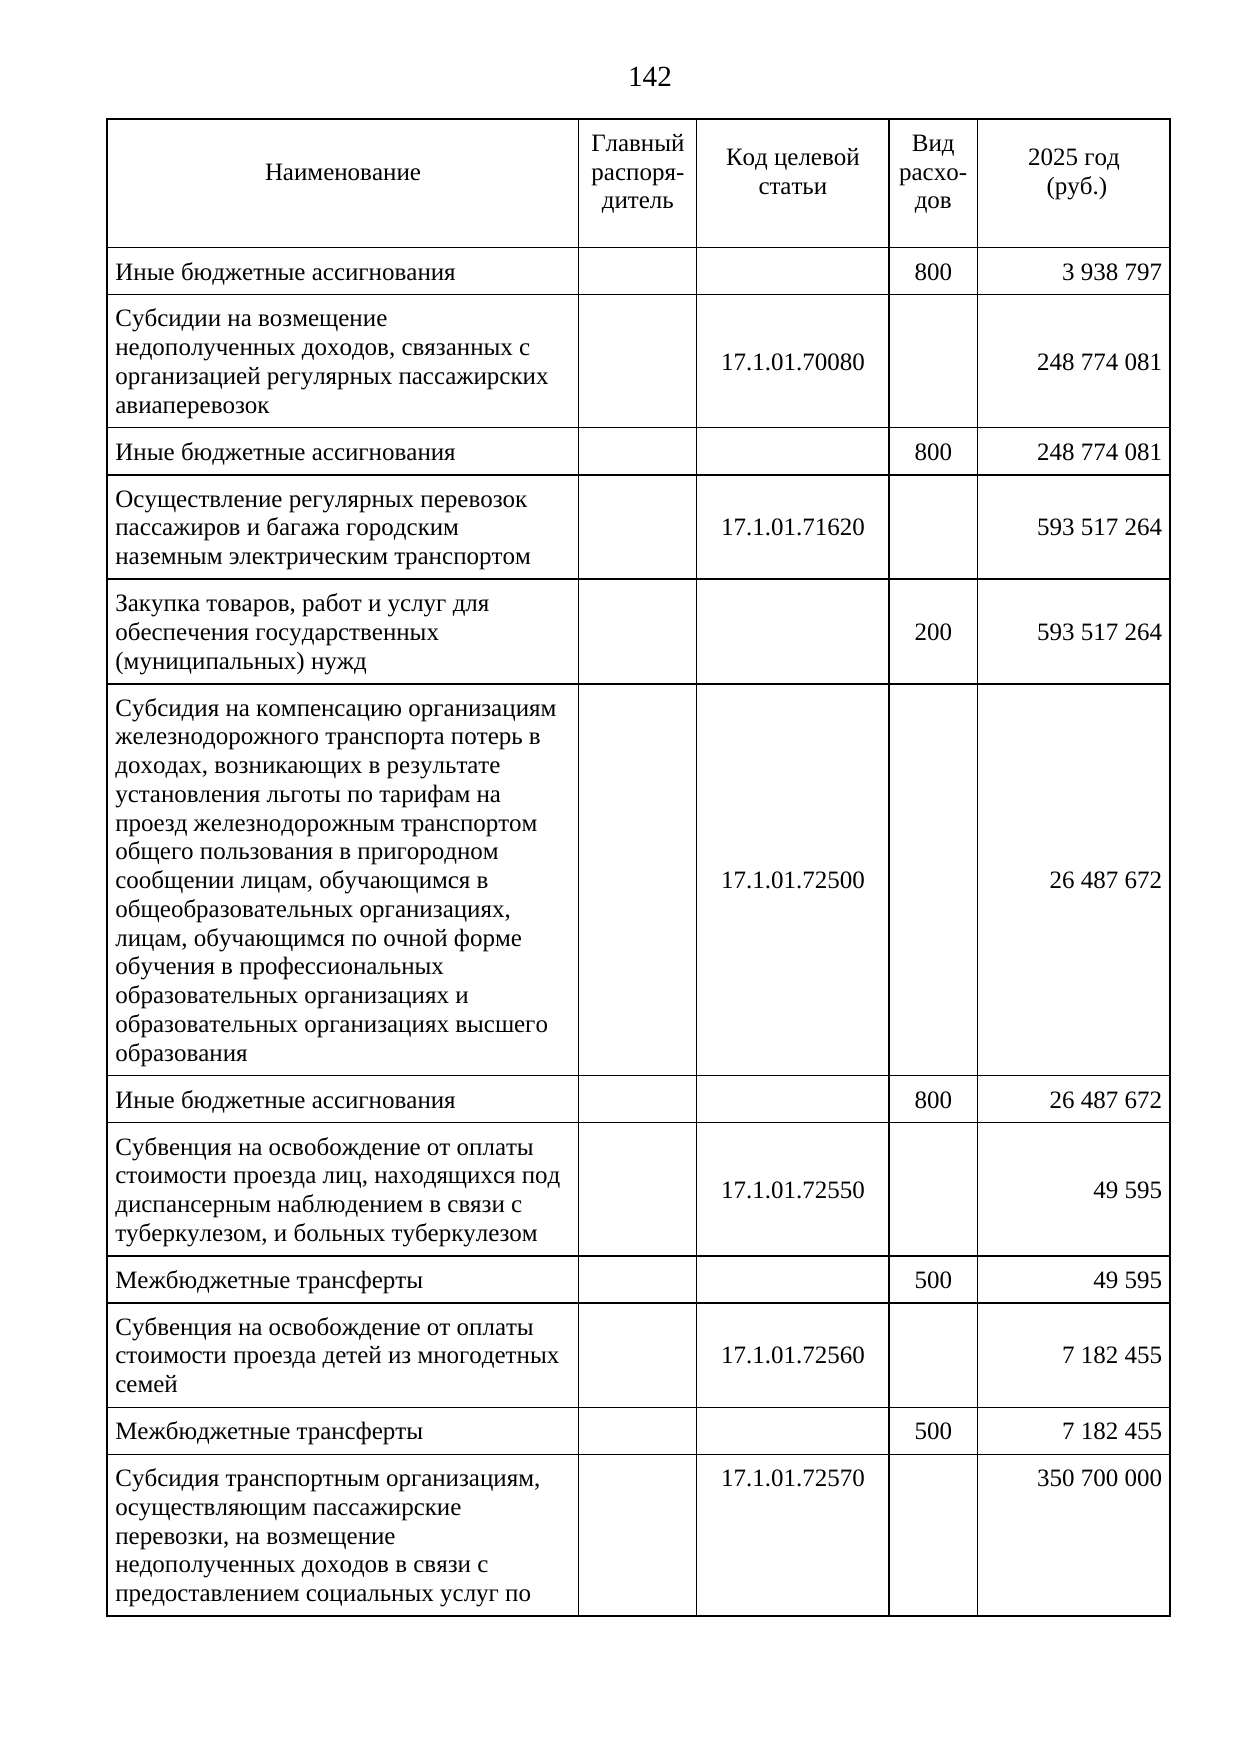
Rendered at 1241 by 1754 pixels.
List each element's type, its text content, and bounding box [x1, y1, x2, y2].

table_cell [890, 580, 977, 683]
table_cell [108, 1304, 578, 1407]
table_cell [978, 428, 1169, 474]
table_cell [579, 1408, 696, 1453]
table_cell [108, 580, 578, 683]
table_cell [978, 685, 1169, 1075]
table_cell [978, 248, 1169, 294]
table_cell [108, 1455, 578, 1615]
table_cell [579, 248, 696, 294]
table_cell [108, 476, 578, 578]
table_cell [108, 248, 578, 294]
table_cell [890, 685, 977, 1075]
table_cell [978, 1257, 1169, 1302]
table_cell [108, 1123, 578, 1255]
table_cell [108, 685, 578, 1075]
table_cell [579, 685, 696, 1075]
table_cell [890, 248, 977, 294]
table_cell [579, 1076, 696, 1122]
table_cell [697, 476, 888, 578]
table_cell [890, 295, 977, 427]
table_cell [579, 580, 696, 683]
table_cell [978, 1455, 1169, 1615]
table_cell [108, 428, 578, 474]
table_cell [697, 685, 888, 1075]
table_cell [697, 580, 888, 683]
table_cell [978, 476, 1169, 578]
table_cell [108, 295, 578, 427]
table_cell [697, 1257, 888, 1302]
table_header Вид расхо-дов [890, 120, 977, 247]
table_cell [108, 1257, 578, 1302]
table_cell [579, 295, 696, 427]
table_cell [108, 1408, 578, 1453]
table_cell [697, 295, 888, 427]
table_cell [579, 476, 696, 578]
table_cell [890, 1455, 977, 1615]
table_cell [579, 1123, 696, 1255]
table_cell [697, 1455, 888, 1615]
table_header 2025 год (руб.) [978, 120, 1169, 247]
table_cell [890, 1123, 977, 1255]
table_header Главный распоря-дитель [579, 120, 696, 247]
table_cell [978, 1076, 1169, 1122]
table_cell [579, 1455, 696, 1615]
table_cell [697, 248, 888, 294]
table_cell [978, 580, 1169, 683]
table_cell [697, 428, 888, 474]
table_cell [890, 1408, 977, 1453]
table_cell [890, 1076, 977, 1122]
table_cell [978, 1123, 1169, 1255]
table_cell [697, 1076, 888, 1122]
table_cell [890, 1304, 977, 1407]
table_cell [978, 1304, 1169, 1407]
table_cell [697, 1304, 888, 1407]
table_header Код целевой статьи [697, 120, 888, 247]
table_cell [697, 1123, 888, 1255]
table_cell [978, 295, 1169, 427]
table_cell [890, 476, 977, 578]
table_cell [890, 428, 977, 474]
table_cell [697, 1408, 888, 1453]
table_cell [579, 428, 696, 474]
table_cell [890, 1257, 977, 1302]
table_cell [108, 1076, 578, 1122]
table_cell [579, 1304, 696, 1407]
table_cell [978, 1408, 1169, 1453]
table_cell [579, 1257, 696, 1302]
table_header Наименование [108, 120, 578, 247]
